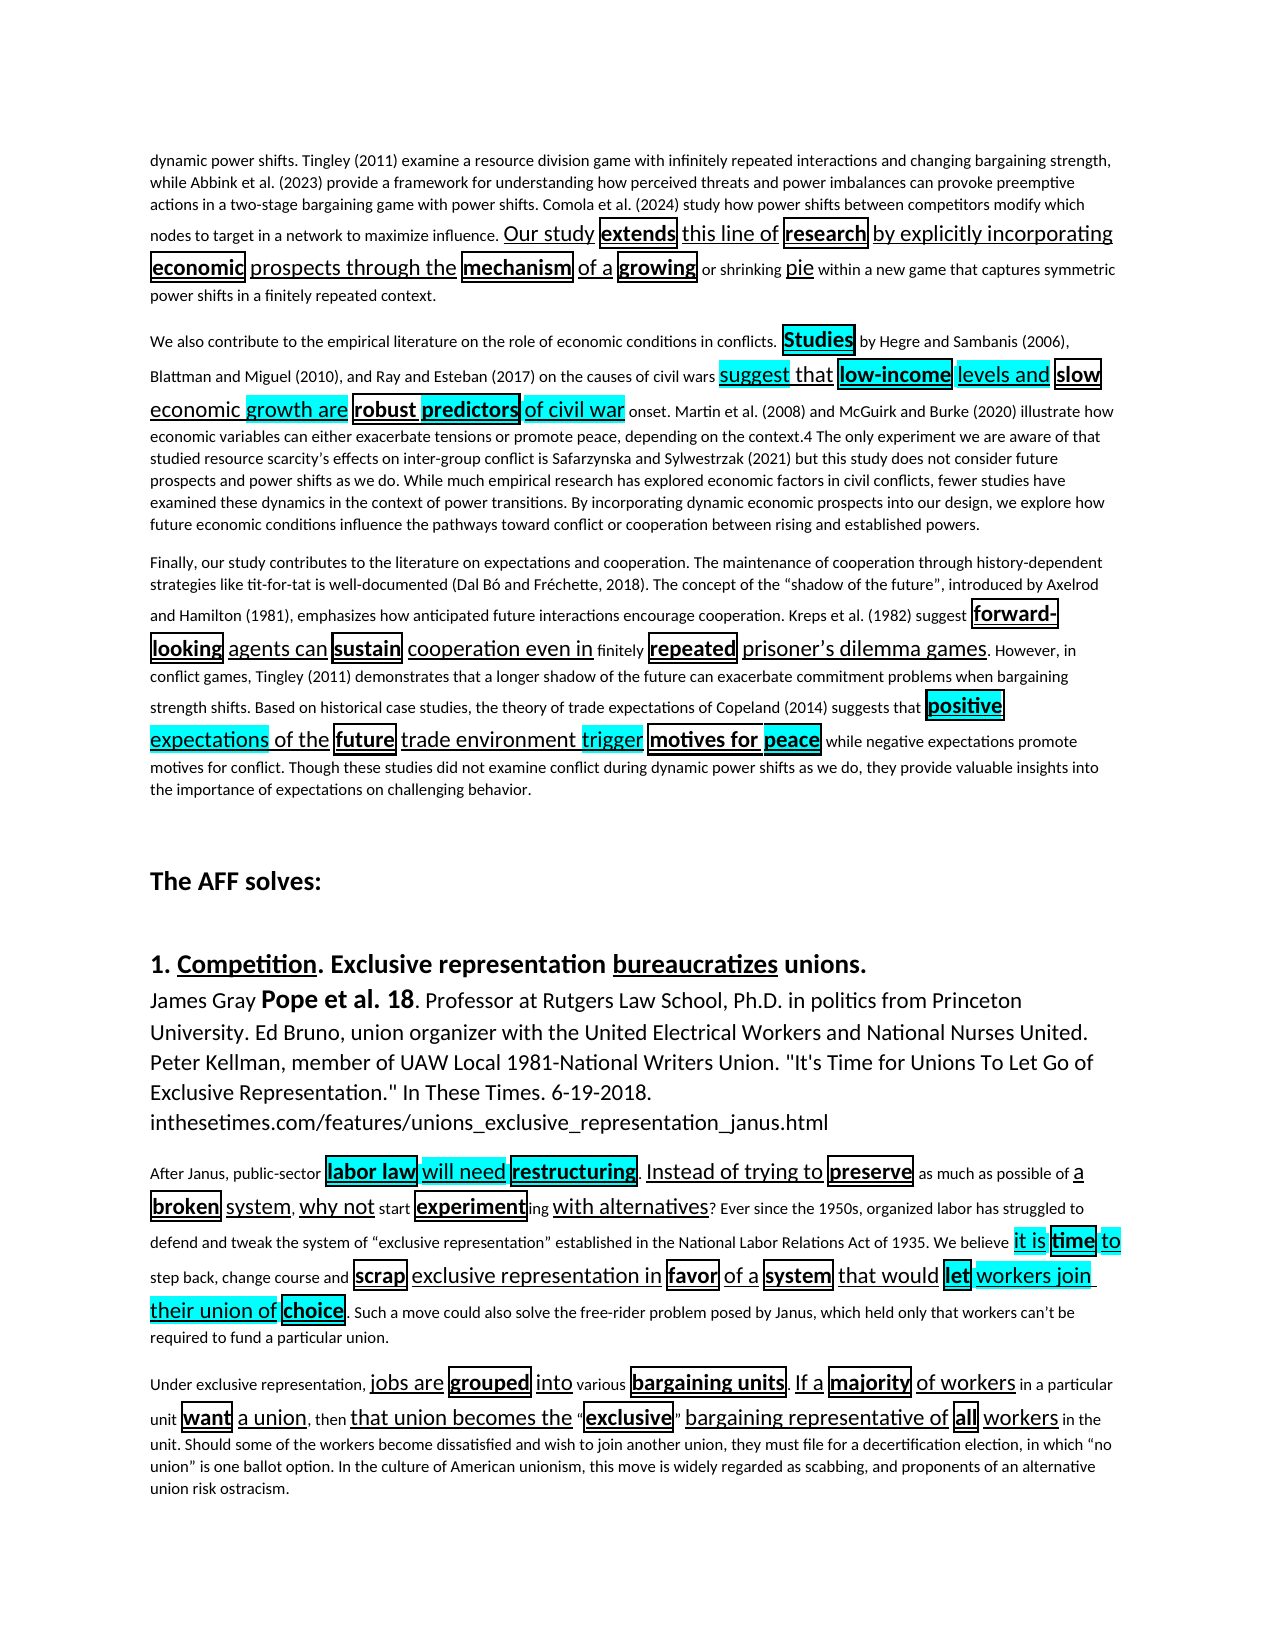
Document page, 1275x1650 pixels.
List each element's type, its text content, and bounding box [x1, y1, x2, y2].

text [150, 150, 1125, 305]
text Under exclusive representation, jobs are grouped into various bargaining units. If a majority of workers in a particular unit want a union, then that union becomes the “exclusive” bargaining representative of all workers in the unit. Should some of the workers become dissatisfied and wish to join another union, they must file for a decertification election, in which “no union” is one ballot option. In the culture of American unionism, this move is widely regarded as scabbing, and proponents of an alternative union risk ostracism. [150, 1366, 1125, 1499]
text We also contribute to the empirical literature on the role of economic conditions in conflicts. Studies by Hegre and Sambanis (2006), Blattman and Miguel (2010), and Ray and Esteban (2017) on the causes of civil wars suggest that low-income levels and slow economic growth are robust predictors of civil war onset. Martin et al. (2008) and McGuirk and Burke (2020) illustrate how economic variables can either exacerbate tensions or promote peace, depending on the context.4 The only experiment we are aware of that studied resource scarcity’s effects on inter-group conflict is Safarzynska and Sylwestrzak (2021) but this study does not consider future prospects and power shifts as we do. While much empirical research has explored economic factors in civil conflicts, fewer studies have examined these dynamics in the context of power transitions. By incorporating dynamic economic prospects into our design, we explore how future economic conditions influence the pathways toward conflict or cooperation between rising and established powers. [150, 323, 1125, 534]
text James Gray Pope et al. 18. Professor at Rutgers Law School, Ph.D. in politics from Princeton University. Ed Bruno, union organizer with the United Electrical Workers and National Nurses United. Peter Kellman, member of UAW Local 1981-National Writers Union. "It's Time for Unions To Let Go of Exclusive Representation." In These Times. 6-19-2018. inthesetimes.com/features/unions_exclusive_representation_janus.html [150, 982, 1125, 1136]
text The AFF solves: [150, 864, 1125, 897]
text After Janus, public-sector labor law will need restructuring. Instead of trying to preserve as much as possible of a broken system, why not start experimenting with alternatives? Ever since the 1950s, organized labor has struggled to defend and tweak the system of “exclusive representation” established in the National Labor Relations Act of 1935. We believe it is time to step back, change course and scrap exclusive representation in favor of a system that would let workers join their union of choice. Such a move could also solve the free-rider problem posed by Janus, which held only that workers can’t be required to fund a particular union. [150, 1155, 1125, 1348]
subtitle 1. Competition. Exclusive representation bureaucratizes unions. [150, 947, 1125, 980]
text Finally, our study contributes to the literature on expectations and cooperation. The maintenance of cooperation through history-dependent strategies like tit-for-tat is well-documented (Dal Bó and Fréchette, 2018). The concept of the “shadow of the future”, introduced by Axelrod and Hamilton (1981), emphasizes how anticipated future interactions encourage cooperation. Kreps et al. (1982) suggest forward-looking agents can sustain cooperation even in finitely repeated prisoner’s dilemma games. However, in conflict games, Tingley (2011) demonstrates that a longer shadow of the future can exacerbate commitment problems when bargaining strength shifts. Based on historical case studies, the theory of trade expectations of Copeland (2014) suggests that positive expectations of the future trade environment trigger motives for peace while negative expectations promote motives for conflict. Though these studies did not examine conflict during dynamic power shifts as we do, they provide valuable insights into the importance of expectations on challenging behavior. [150, 553, 1125, 799]
